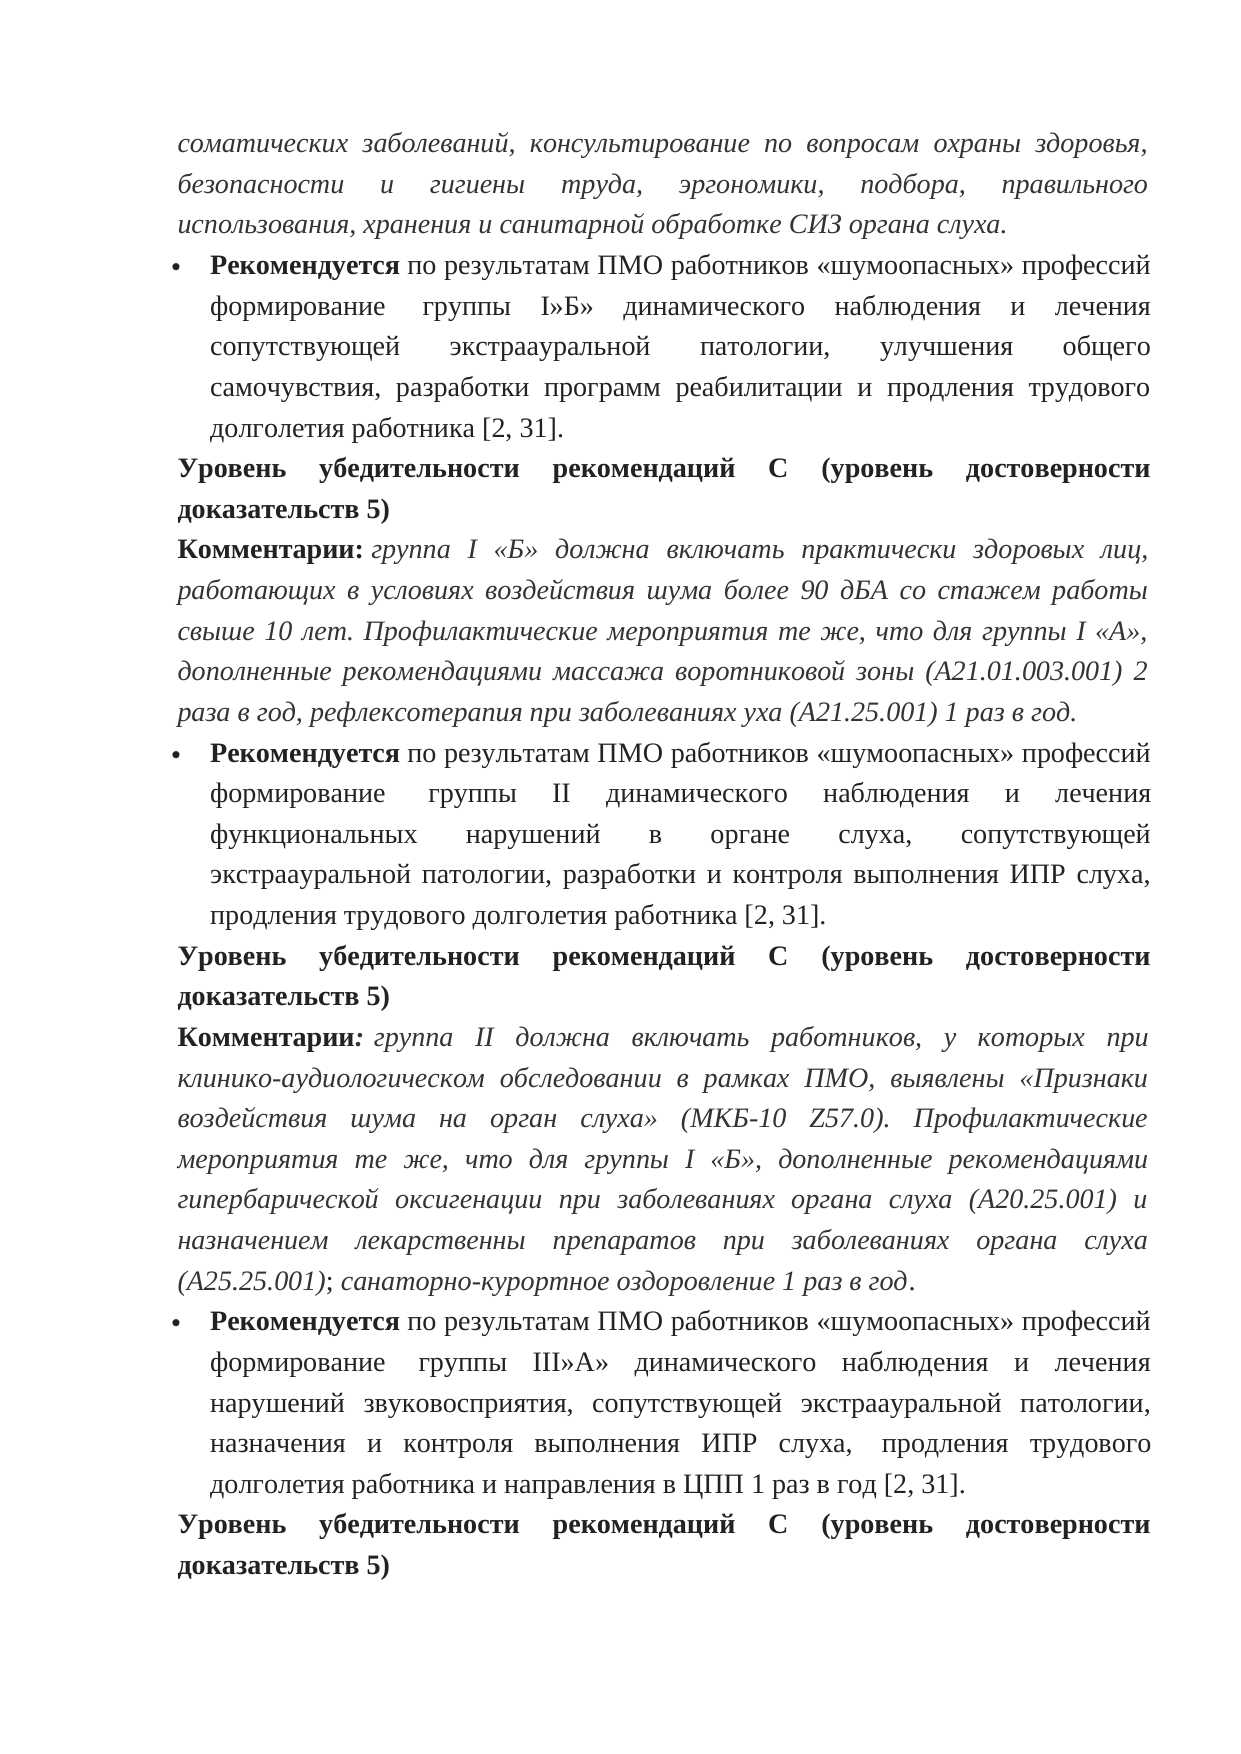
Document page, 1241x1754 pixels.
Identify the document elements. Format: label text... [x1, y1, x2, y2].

list Рекомендуется по результатам ПМО работников «шумоопасных» профессий формирование группы III»А» динамического наблюдения и лечения нарушений звуковосприятия, сопутствующей экстраауральной патологии, назначения и контроля выполнения ИПР слуха, продления трудового долголетия работника и направления в ЦПП 1 раз в год [2, 31]. [172, 1296, 1152, 1499]
text Уровень убедительности рекомендаций С (уровень достоверности доказательств 5) [177, 443, 1152, 524]
text Комментарии: группа II должна включать работников, у которых при клинико-аудиологическом обследовании в рамках ПМО, выявлены «Признаки воздействия шума на орган слуха» (МКБ-10 Z57.0). Профилактические мероприятия те же, что для группы I «Б», дополненные рекомендациями гипербарической оксигенации при заболеваниях органа слуха (А20.25.001) и назначением лекарственны препаратов при заболеваниях органа слуха (А25.25.001); санаторно-курортное оздоровление 1 раз в год. [177, 1012, 1152, 1296]
text Комментарии: группа I «Б» должна включать практически здоровых лиц, работающих в условиях воздействия шума более 90 дБА со стажем работы свыше 10 лет. Профилактические мероприятия те же, что для группы I «А», дополненные рекомендациями массажа воротниковой зоны (А21.01.003.001) 2 раза в год, рефлексотерапия при заболеваниях уха (А21.25.001) 1 раз в год. [177, 524, 1152, 727]
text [177, 118, 1152, 240]
list Рекомендуется по результатам ПМО работников «шумоопасных» профессий формирование группы II динамического наблюдения и лечения функциональных нарушений в органе слуха, сопутствующей экстраауральной патологии, разработки и контроля выполнения ИПР слуха, продления трудового долголетия работника [2, 31]. [172, 727, 1152, 931]
text Уровень убедительности рекомендаций С (уровень достоверности доказательств 5) [177, 931, 1152, 1012]
list Рекомендуется по результатам ПМО работников «шумоопасных» профессий формирование группы I»Б» динамического наблюдения и лечения сопутствующей экстраауральной патологии, улучшения общего самочувствия, разработки программ реабилитации и продления трудового долголетия работника [2, 31]. [172, 240, 1152, 443]
text Уровень убедительности рекомендаций С (уровень достоверности доказательств 5) [177, 1499, 1152, 1581]
